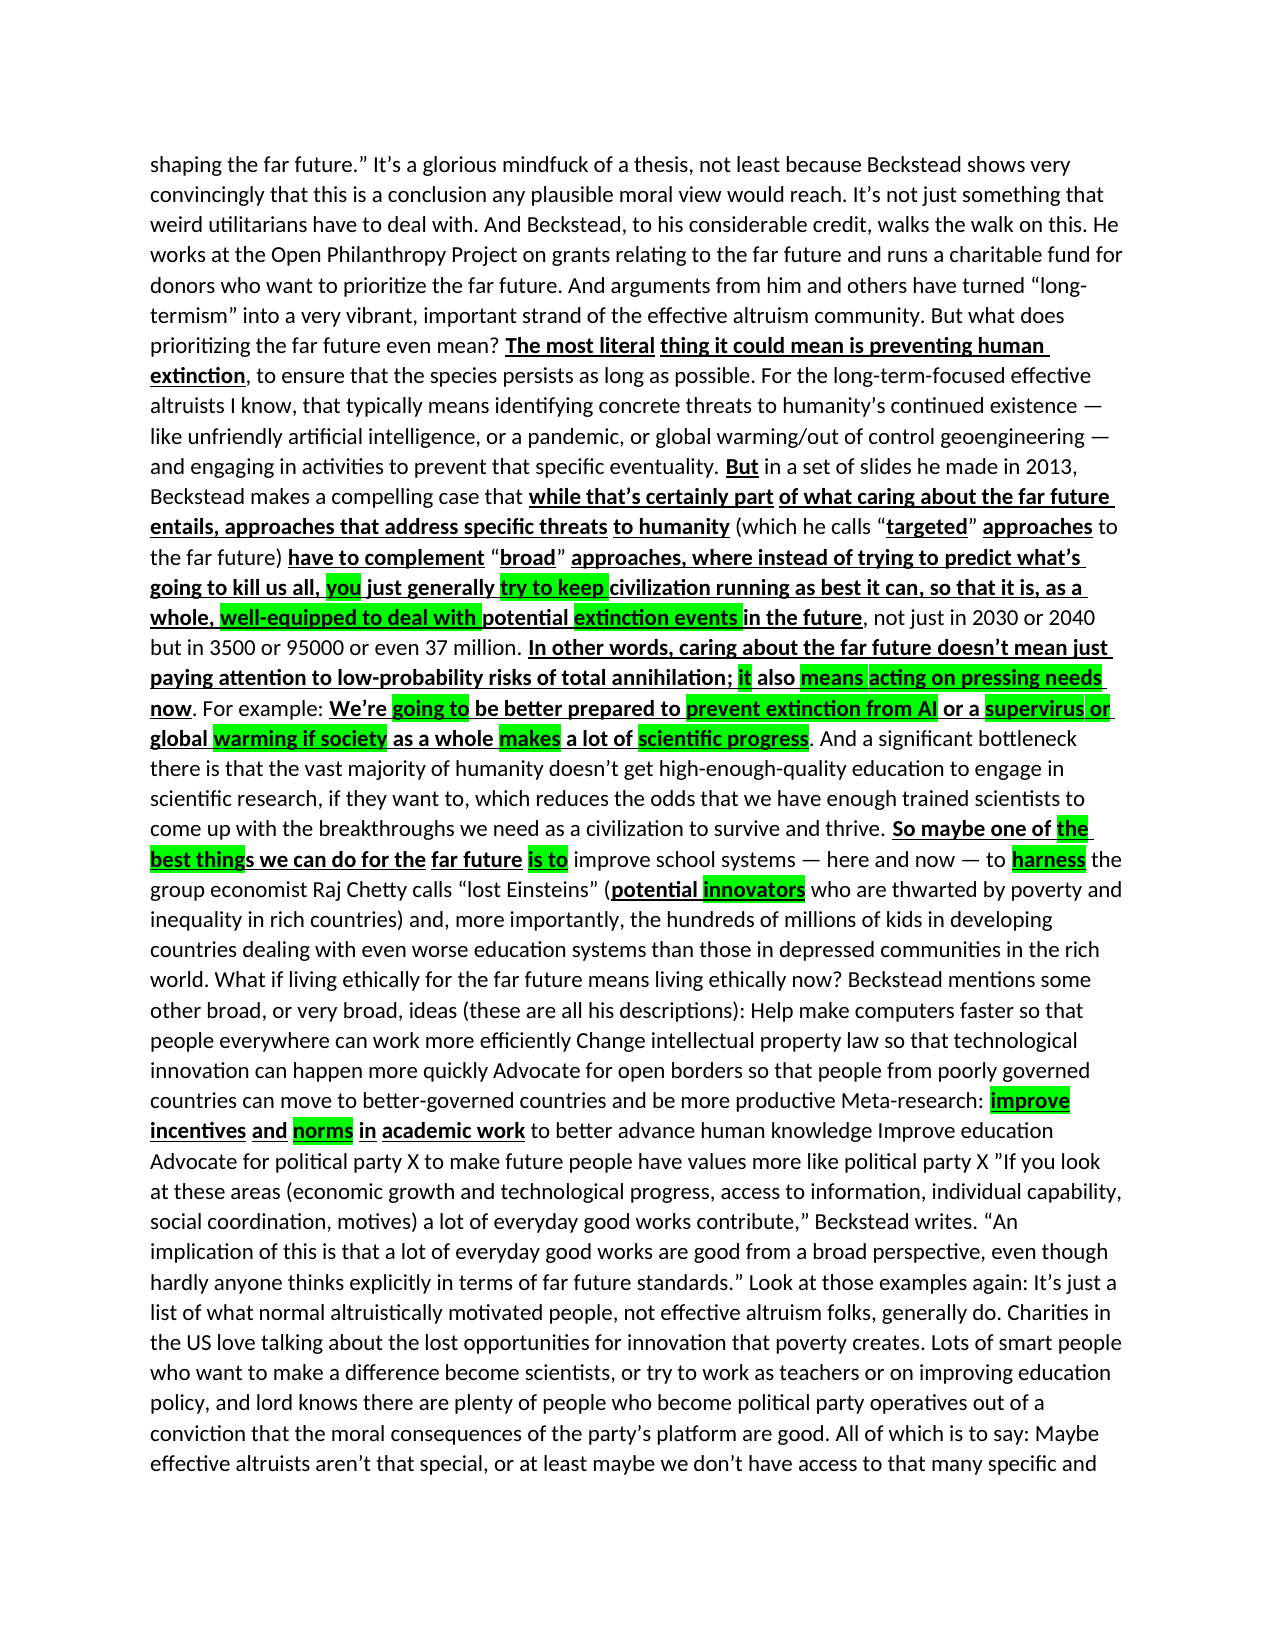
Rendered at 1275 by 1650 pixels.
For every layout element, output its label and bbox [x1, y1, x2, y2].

text [150, 150, 1125, 1477]
